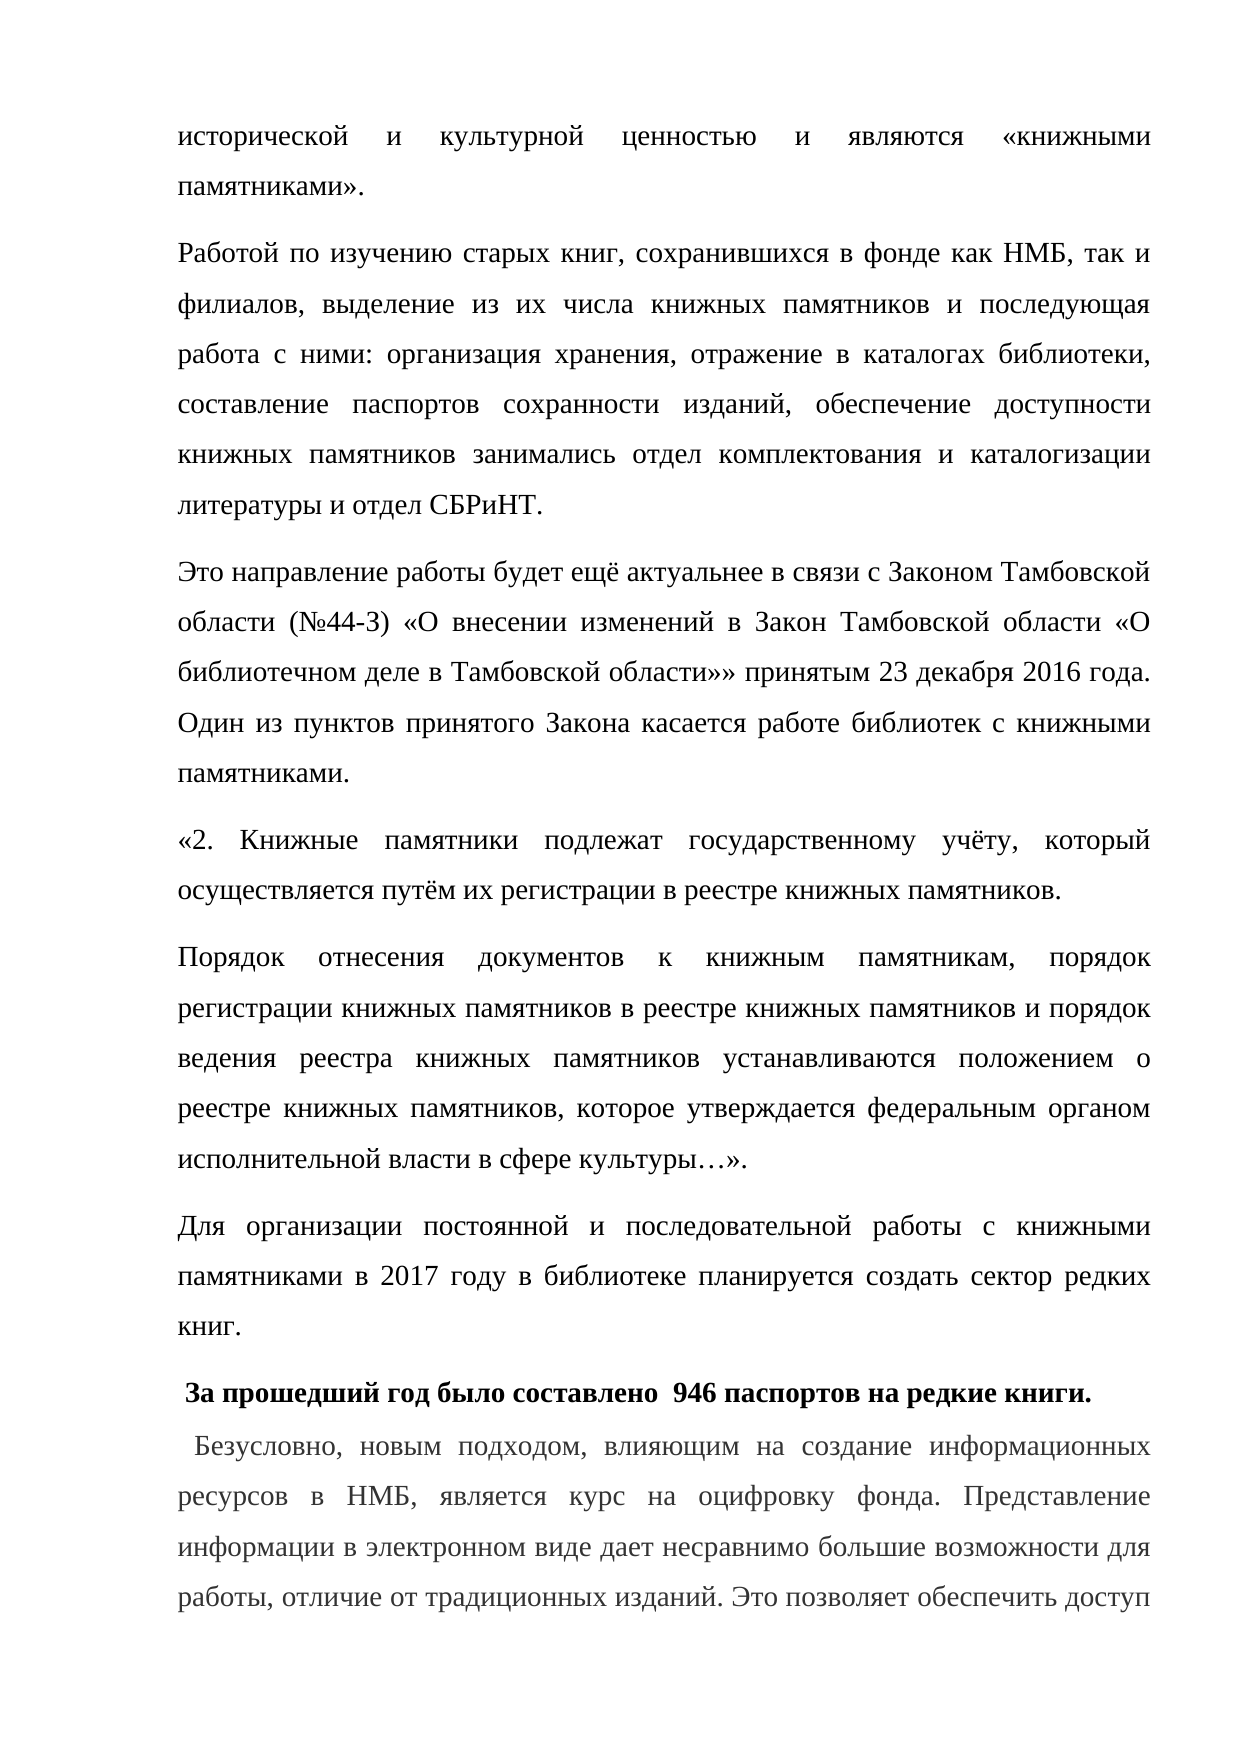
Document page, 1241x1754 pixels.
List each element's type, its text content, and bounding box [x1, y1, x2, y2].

text Для организации постоянной и последовательной работы с книжными памятниками в 2017 году в библиотеке планируется создать сектор редких книг. [177, 1208, 1152, 1342]
text Работой по изучению старых книг, сохранившихся в фонде как НМБ, так и филиалов, выделение из их числа книжных памятников и последующая работа с ними: организация хранения, отражение в каталогах библиотеки, составление паспортов сохранности изданий, обеспечение доступности книжных памятников занимались отдел комплектования и каталогизации литературы и отдел СБРиНТ. [177, 235, 1152, 521]
text Это направление работы будет ещё актуальнее в связи с Законом Тамбовской области (№44-З) «О внесении изменений в Закон Тамбовской области «О библиотечном деле в Тамбовской области»» принятым 23 декабря 2016 года. Один из пунктов принятого Закона касается работе библиотек с книжными памятниками. [177, 554, 1152, 789]
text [177, 1428, 1152, 1613]
text За прошедший год было составлено 946 паспортов на редкие книги. [177, 1375, 1152, 1409]
text Порядок отнесения документов к книжным памятникам, порядок регистрации книжных памятников в реестре книжных памятников и порядок ведения реестра книжных памятников устанавливаются положением о реестре книжных памятников, которое утверждается федеральным органом исполнительной власти в сфере культуры…». [177, 939, 1152, 1174]
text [177, 118, 1152, 202]
text «2. Книжные памятники подлежат государственному учёту, который осуществляется путём их регистрации в реестре книжных памятников. [177, 822, 1152, 906]
